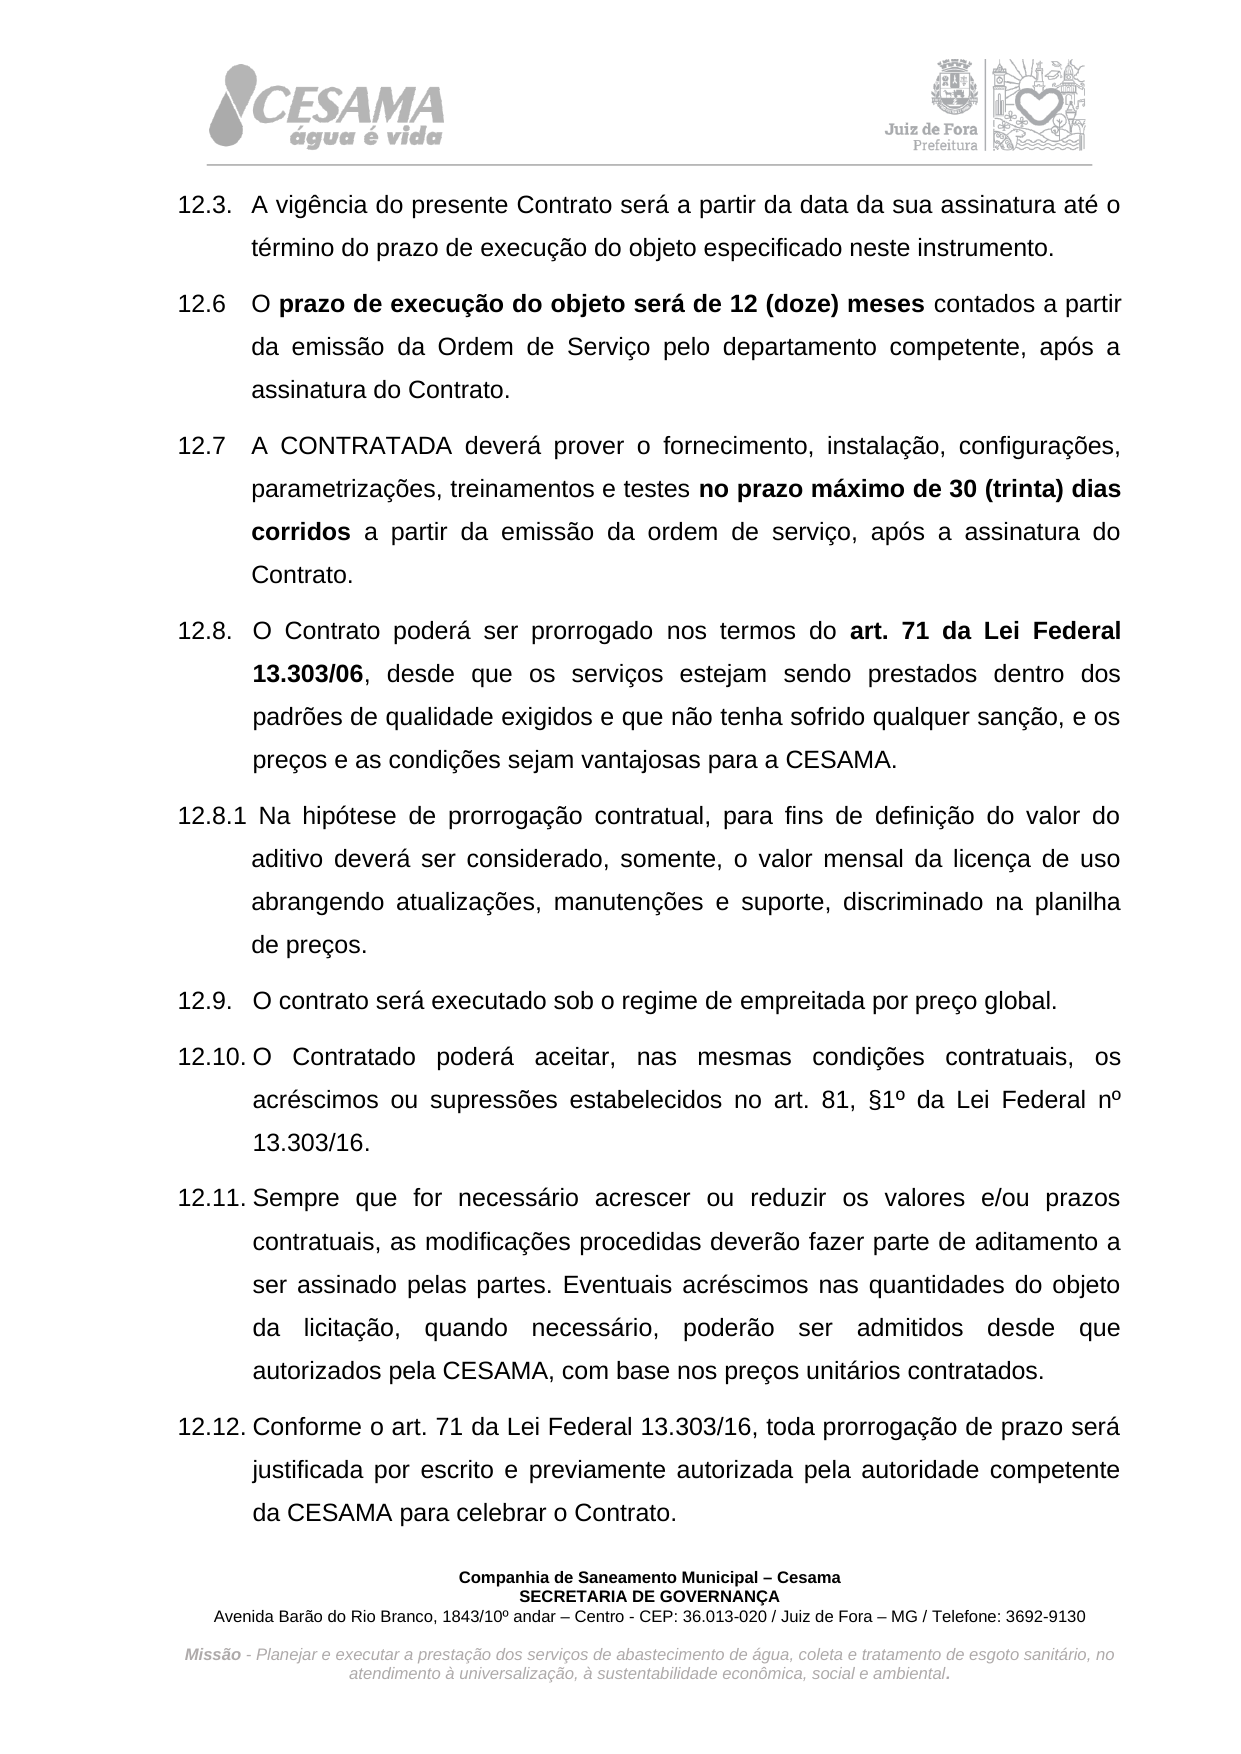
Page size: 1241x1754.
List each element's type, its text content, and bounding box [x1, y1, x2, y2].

list O Contrato poderá ser prorrogado nos termos do art. 71 da Lei Federal 13.303/06, desde que os serviços estejam sendo prestados dentro dos padrões de qualidade exigidos e que não tenha sofrido qualquer sanção, e os preços e as condições sejam vantajosas para a CESAMA. [177, 616, 1122, 774]
list Sempre que for necessário acrescer ou reduzir os valores e/ou prazos contratuais, as modificações procedidas deverão fazer parte de aditamento a ser assinado pelas partes. Eventuais acréscimos nas quantidades do objeto da licitação, quando necessário, poderão ser admitidos desde que autorizados pela CESAMA, com base nos preços unitários contratados. [177, 1183, 1122, 1385]
picture [206, 59, 1093, 166]
list Conforme o art. 71 da Lei Federal 13.303/16, toda prorrogação de prazo será justificada por escrito e previamente autorizada pela autoridade competente da CESAMA para celebrar o Contrato. [177, 1412, 1122, 1527]
list A vigência do presente Contrato será a partir da data da sua assinatura até o término do prazo de execução do objeto especificado neste instrumento. [177, 190, 1122, 262]
text 12.8.1 Na hipótese de prorrogação contratual, para fins de definição do valor do aditivo deverá ser considerado, somente, o valor mensal da licença de uso abrangendo atualizações, manutenções e suporte, discriminado na planilha de preços. [177, 830, 1122, 959]
list O Contratado poderá aceitar, nas mesmas condições contratuais, os acréscimos ou supressões estabelecidos no art. 81, §1º da Lei Federal nº 13.303/16. [177, 1042, 1122, 1157]
list O contrato será executado sob o regime de empreitada por preço global. [177, 986, 1122, 1015]
list O prazo de execução do objeto será de 12 (doze) meses contados a partir da emissão da Ordem de Serviço pelo departamento competente, após a assinatura do Contrato. [177, 289, 1122, 404]
list A CONTRATADA deverá prover o fornecimento, instalação, configurações, parametrizações, treinamentos e testes no prazo máximo de 30 (trinta) dias corridos a partir da emissão da ordem de serviço, após a assinatura do Contrato. [177, 431, 1122, 589]
